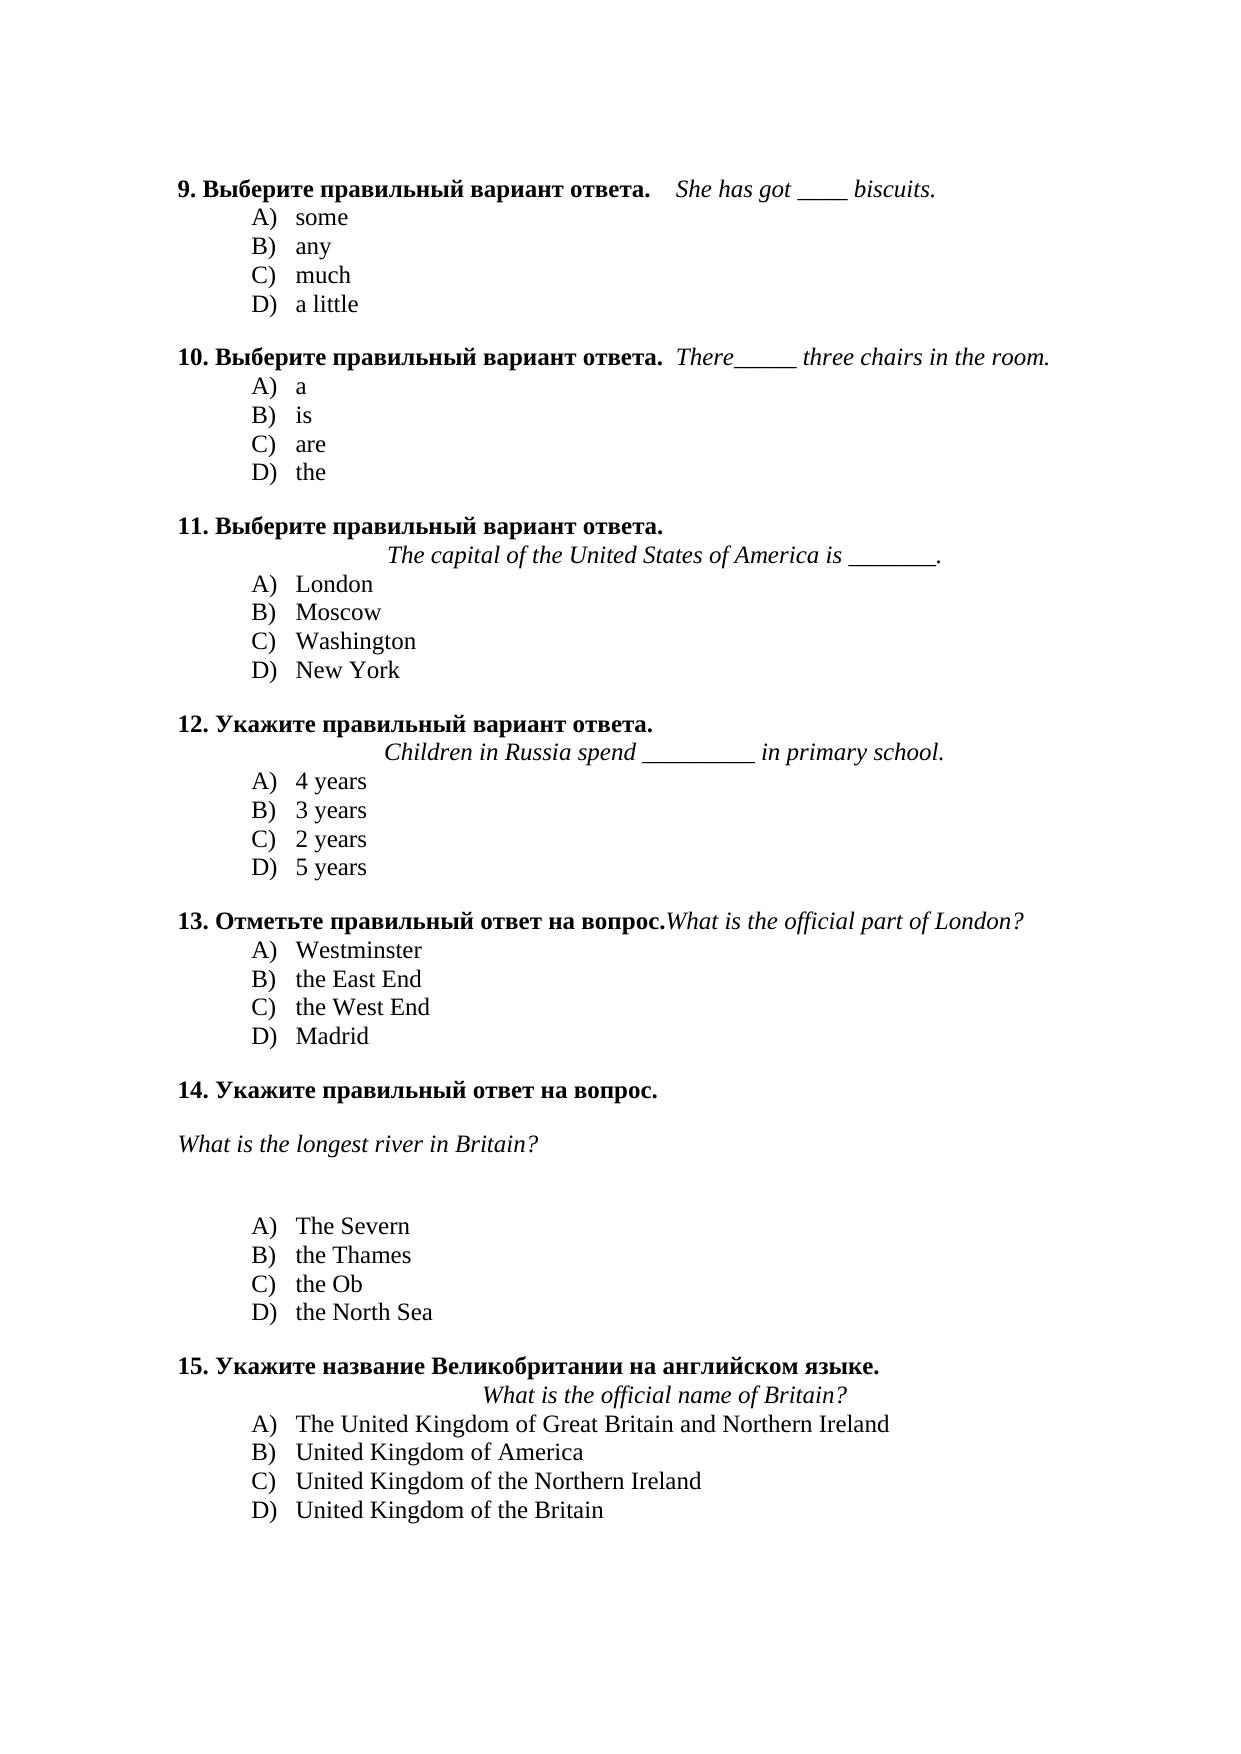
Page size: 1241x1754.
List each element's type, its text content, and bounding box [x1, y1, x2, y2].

text 9. Выберите правильный вариант ответа. She has got ____ biscuits. [177, 174, 1152, 202]
list is [177, 400, 1152, 429]
list The United Kingdom of Great Britain and Northern Ireland [177, 1409, 1152, 1437]
list a little [177, 289, 1152, 317]
list any [177, 231, 1152, 260]
list Madrid [177, 1021, 1152, 1050]
text 14. Укажите правильный ответ на вопрос. [177, 1075, 1152, 1104]
list a [177, 371, 1152, 400]
text Children in Russia spend _________ in primary school. [177, 737, 1152, 766]
list much [177, 260, 1152, 289]
list the East End [177, 964, 1152, 992]
text The capital of the United States of America is _______. [177, 540, 1152, 569]
text 12. Укажите правильный вариант ответа. [177, 709, 1152, 737]
text What is the longest river in Britain? [177, 1129, 1152, 1157]
list some [177, 202, 1152, 231]
list United Kingdom of America [177, 1437, 1152, 1466]
list United Kingdom of the Northern Ireland [177, 1466, 1152, 1495]
list the West End [177, 992, 1152, 1021]
list United Kingdom of the Britain [177, 1495, 1152, 1524]
list the [177, 457, 1152, 486]
list London [177, 569, 1152, 597]
list 2 years [177, 824, 1152, 852]
list Moscow [177, 597, 1152, 626]
list 3 years [177, 795, 1152, 824]
list the North Sea [177, 1297, 1152, 1326]
list the Ob [177, 1269, 1152, 1297]
text 15. Укажите название Великобритании на английском языке. [177, 1351, 1152, 1380]
list 4 years [177, 766, 1152, 795]
text 13. Отметьте правильный ответ на вопрос.What is the official part of London? [177, 906, 1152, 935]
list The Severn [177, 1211, 1152, 1240]
list the Thames [177, 1240, 1152, 1269]
list Washington [177, 626, 1152, 655]
text What is the official name of Britain? [177, 1380, 1152, 1409]
list New York [177, 655, 1152, 684]
text 11. Выберите правильный вариант ответа. [177, 511, 1152, 540]
list Westminster [177, 935, 1152, 964]
list are [177, 429, 1152, 457]
text 10. Выберите правильный вариант ответа. There_____ three chairs in the room. [177, 342, 1152, 371]
list 5 years [177, 852, 1152, 881]
